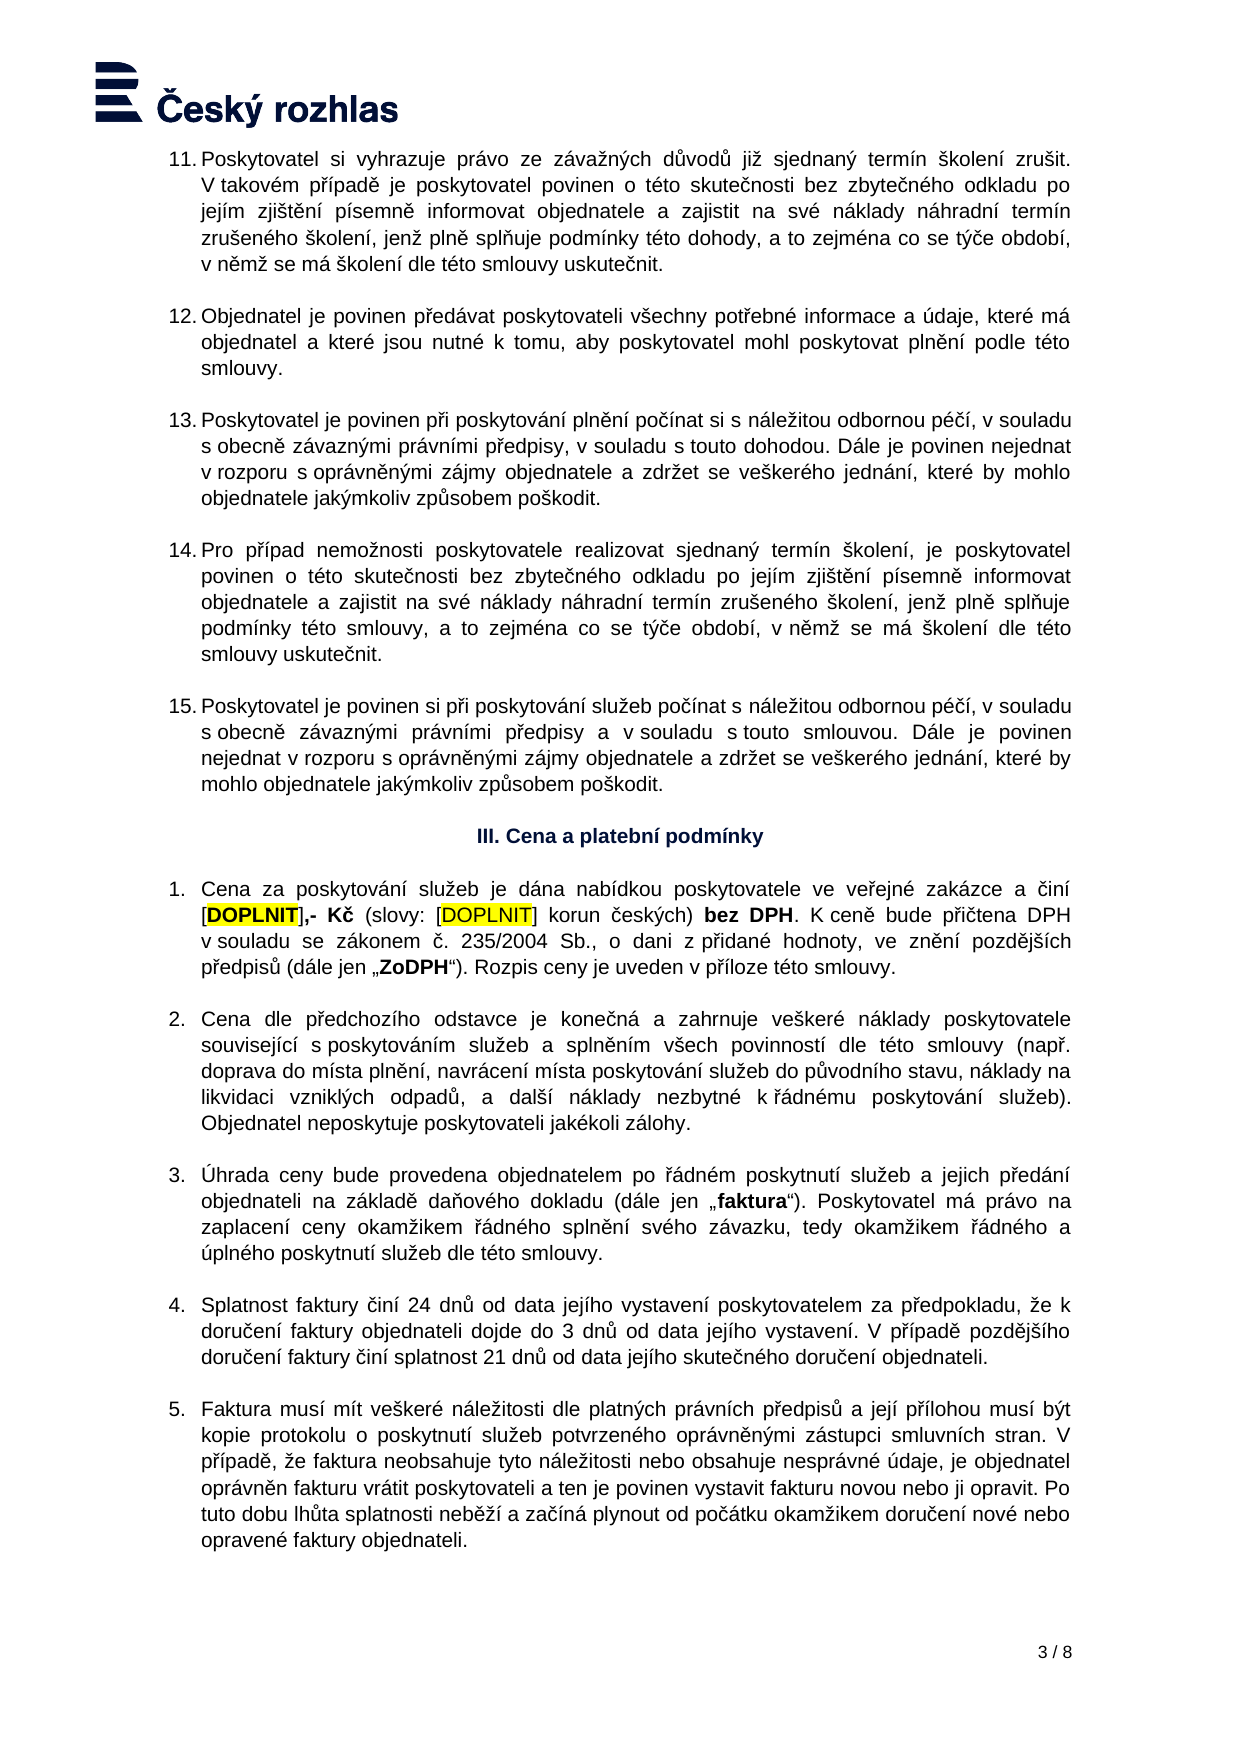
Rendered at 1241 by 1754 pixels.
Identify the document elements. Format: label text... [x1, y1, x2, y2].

list Cena za poskytování služeb je dána nabídkou poskytovatele ve veřejné zakázce a činí [DOPLNIT],- Kč (slovy: [DOPLNIT] korun českých) bez DPH. K ceně bude přičtena DPH v souladu se zákonem č. 235/2004 Sb., o dani z přidané hodnoty, ve znění pozdějších předpisů (dále jen „ZoDPH“). Rozpis ceny je uveden v příloze této smlouvy. [168, 875, 1072, 979]
list Poskytovatel je povinen při poskytování plnění počínat si s náležitou odbornou péčí, v souladu s obecně závaznými právními předpisy, v souladu s touto dohodou. Dále je povinen nejednat v rozporu s oprávněnými zájmy objednatele a zdržet se veškerého jednání, které by mohlo objednatele jakýmkoliv způsobem poškodit. [168, 406, 1072, 511]
list Poskytovatel si vyhrazuje právo ze závažných důvodů již sjednaný termín školení zrušit. V takovém případě je poskytovatel povinen o této skutečnosti bez zbytečného odkladu po jejím zjištění písemně informovat objednatele a zajistit na své náklady náhradní termín zrušeného školení, jenž plně splňuje podmínky této dohody, a to zejména co se týče období, v němž se má školení dle této smlouvy uskutečnit. [168, 146, 1072, 276]
picture [95, 62, 398, 128]
list Cena dle předchozího odstavce je konečná a zahrnuje veškeré náklady poskytovatele související s poskytováním služeb a splněním všech povinností dle této smlouvy (např. doprava do místa plnění, navrácení místa poskytování služeb do původního stavu, náklady na likvidaci vzniklých odpadů, a další náklady nezbytné k řádnému poskytování služeb). Objednatel neposkytuje poskytovateli jakékoli zálohy. [168, 1005, 1072, 1136]
list Úhrada ceny bude provedena objednatelem po řádném poskytnutí služeb a jejich předání objednateli na základě daňového dokladu (dále jen „faktura“). Poskytovatel má právo na zaplacení ceny okamžikem řádného splnění svého závazku, tedy okamžikem řádného a úplného poskytnutí služeb dle této smlouvy. [168, 1162, 1072, 1266]
list Poskytovatel je povinen si při poskytování služeb počínat s náležitou odbornou péčí, v souladu s obecně závaznými právními předpisy a v souladu s touto smlouvou. Dále je povinen nejednat v rozporu s oprávněnými zájmy objednatele a zdržet se veškerého jednání, které by mohlo objednatele jakýmkoliv způsobem poškodit. [168, 693, 1072, 797]
list Faktura musí mít veškeré náležitosti dle platných právních předpisů a její přílohou musí být kopie protokolu o poskytnutí služeb potvrzeného oprávněnými zástupci smluvních stran. V případě, že faktura neobsahuje tyto náležitosti nebo obsahuje nesprávné údaje, je objednatel oprávněn fakturu vrátit poskytovateli a ten je povinen vystavit fakturu novou nebo ji opravit. Po tuto dobu lhůta splatnosti neběží a začíná plynout od počátku okamžikem doručení nové nebo opravené faktury objednateli. [168, 1396, 1072, 1552]
list Objednatel je povinen předávat poskytovateli všechny potřebné informace a údaje, které má objednatel a které jsou nutné k tomu, aby poskytovatel mohl poskytovat plnění podle této smlouvy. [168, 302, 1072, 380]
subtitle Cena a platební podmínky [168, 823, 1072, 849]
list Splatnost faktury činí 24 dnů od data jejího vystavení poskytovatelem za předpokladu, že k doručení faktury objednateli dojde do 3 dnů od data jejího vystavení. V případě pozdějšího doručení faktury činí splatnost 21 dnů od data jejího skutečného doručení objednateli. [168, 1292, 1072, 1370]
list Pro případ nemožnosti poskytovatele realizovat sjednaný termín školení, je poskytovatel povinen o této skutečnosti bez zbytečného odkladu po jejím zjištění písemně informovat objednatele a zajistit na své náklady náhradní termín zrušeného školení, jenž plně splňuje podmínky této smlouvy, a to zejména co se týče období, v němž se má školení dle této smlouvy uskutečnit. [168, 537, 1072, 667]
